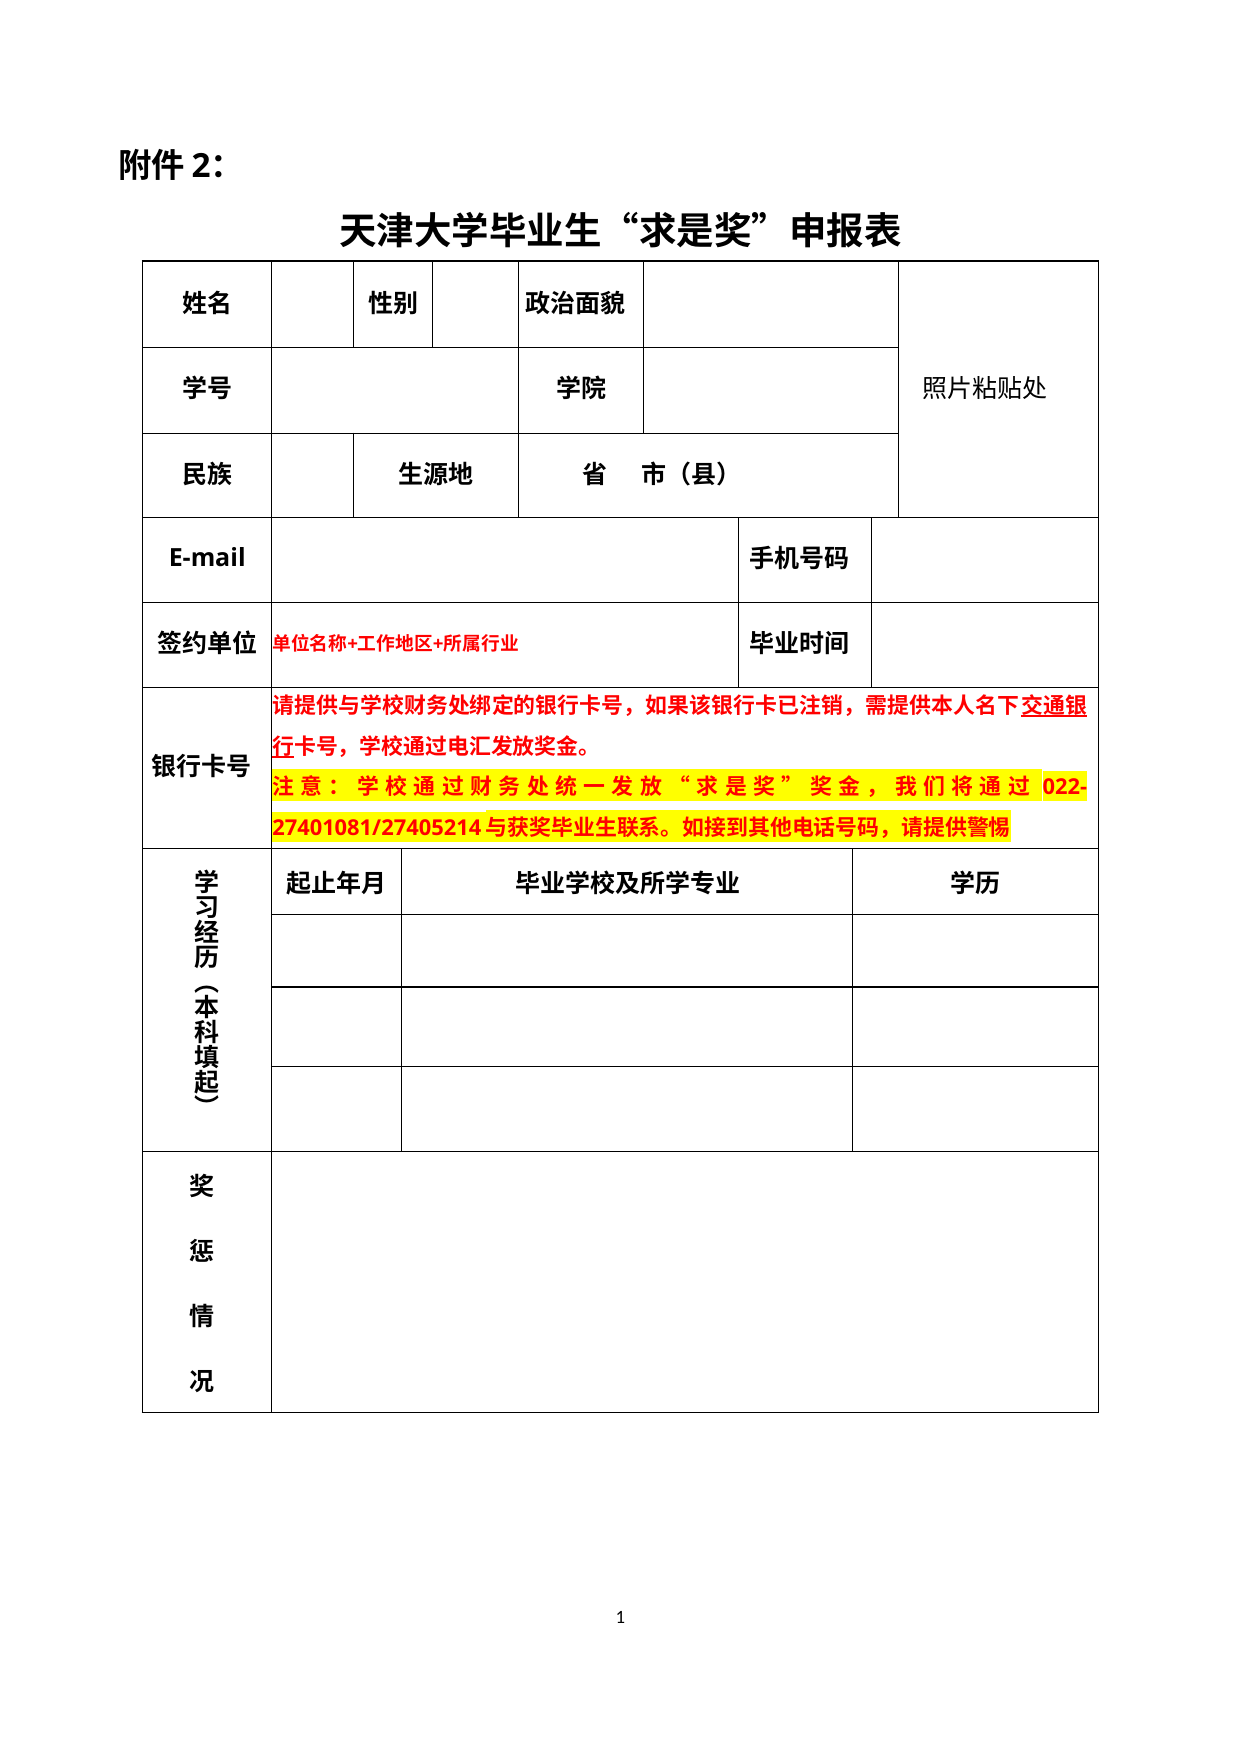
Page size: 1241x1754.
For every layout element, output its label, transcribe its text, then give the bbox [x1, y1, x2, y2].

table_cell [272, 434, 353, 517]
table_cell 奖 惩 情 况 [143, 1152, 271, 1412]
table_header [272, 262, 353, 347]
table_cell [272, 518, 738, 602]
table_cell 学号 [143, 348, 271, 432]
table_cell [272, 988, 401, 1066]
table_cell [853, 988, 1098, 1066]
table_header 照片粘贴处 [899, 262, 1098, 517]
table_cell [272, 1152, 1098, 1412]
table_cell 签约单位 [143, 603, 271, 687]
table_header [644, 262, 898, 347]
table_cell [853, 915, 1098, 986]
text 附件2： [118, 130, 1122, 195]
text 天津大学毕业生“求是奖”申报表 [118, 195, 1122, 260]
table_cell 省 市（县） [519, 434, 898, 517]
table_cell [272, 348, 518, 432]
table_cell 起止年月 [272, 849, 401, 914]
table_cell [402, 988, 852, 1066]
table_header 政治面貌 [519, 262, 643, 347]
table_cell [644, 348, 898, 432]
table_cell 请提供与学校财务处绑定的银行卡号，如果该银行卡已注销，需提供本人名下交通银行卡号，学校通过电汇发放奖金。 注意：学校通过财务处统一发放“求是奖”奖金，我们将通过022-27401081/27405214与获奖毕业生联系。如接到其他电话号码，请提供警惕 [272, 688, 1098, 848]
table_cell [853, 1067, 1098, 1151]
table_header 姓名 [143, 262, 271, 347]
table_cell 学院 [519, 348, 643, 432]
table_cell 毕业时间 [739, 603, 871, 687]
table_cell 学历 [853, 849, 1098, 914]
table_cell 生源地 [354, 434, 518, 517]
table_cell 民族 [143, 434, 271, 517]
table_cell 手机号码 [739, 518, 871, 602]
table_cell [272, 1067, 401, 1151]
table_cell [272, 915, 401, 986]
table_header [433, 262, 518, 347]
table_cell 银行卡号 [143, 688, 271, 848]
table_cell [402, 915, 852, 986]
table_cell [402, 1067, 852, 1151]
table_cell E-mail [143, 518, 271, 602]
table_cell 学习经历（本科填起） [143, 849, 271, 1151]
table_cell [872, 603, 1098, 687]
table_cell [872, 518, 1098, 602]
table_header 性别 [354, 262, 432, 347]
table_cell 毕业学校及所学专业 [402, 849, 852, 914]
table_cell 单位名称+工作地区+所属行业 [272, 603, 738, 687]
